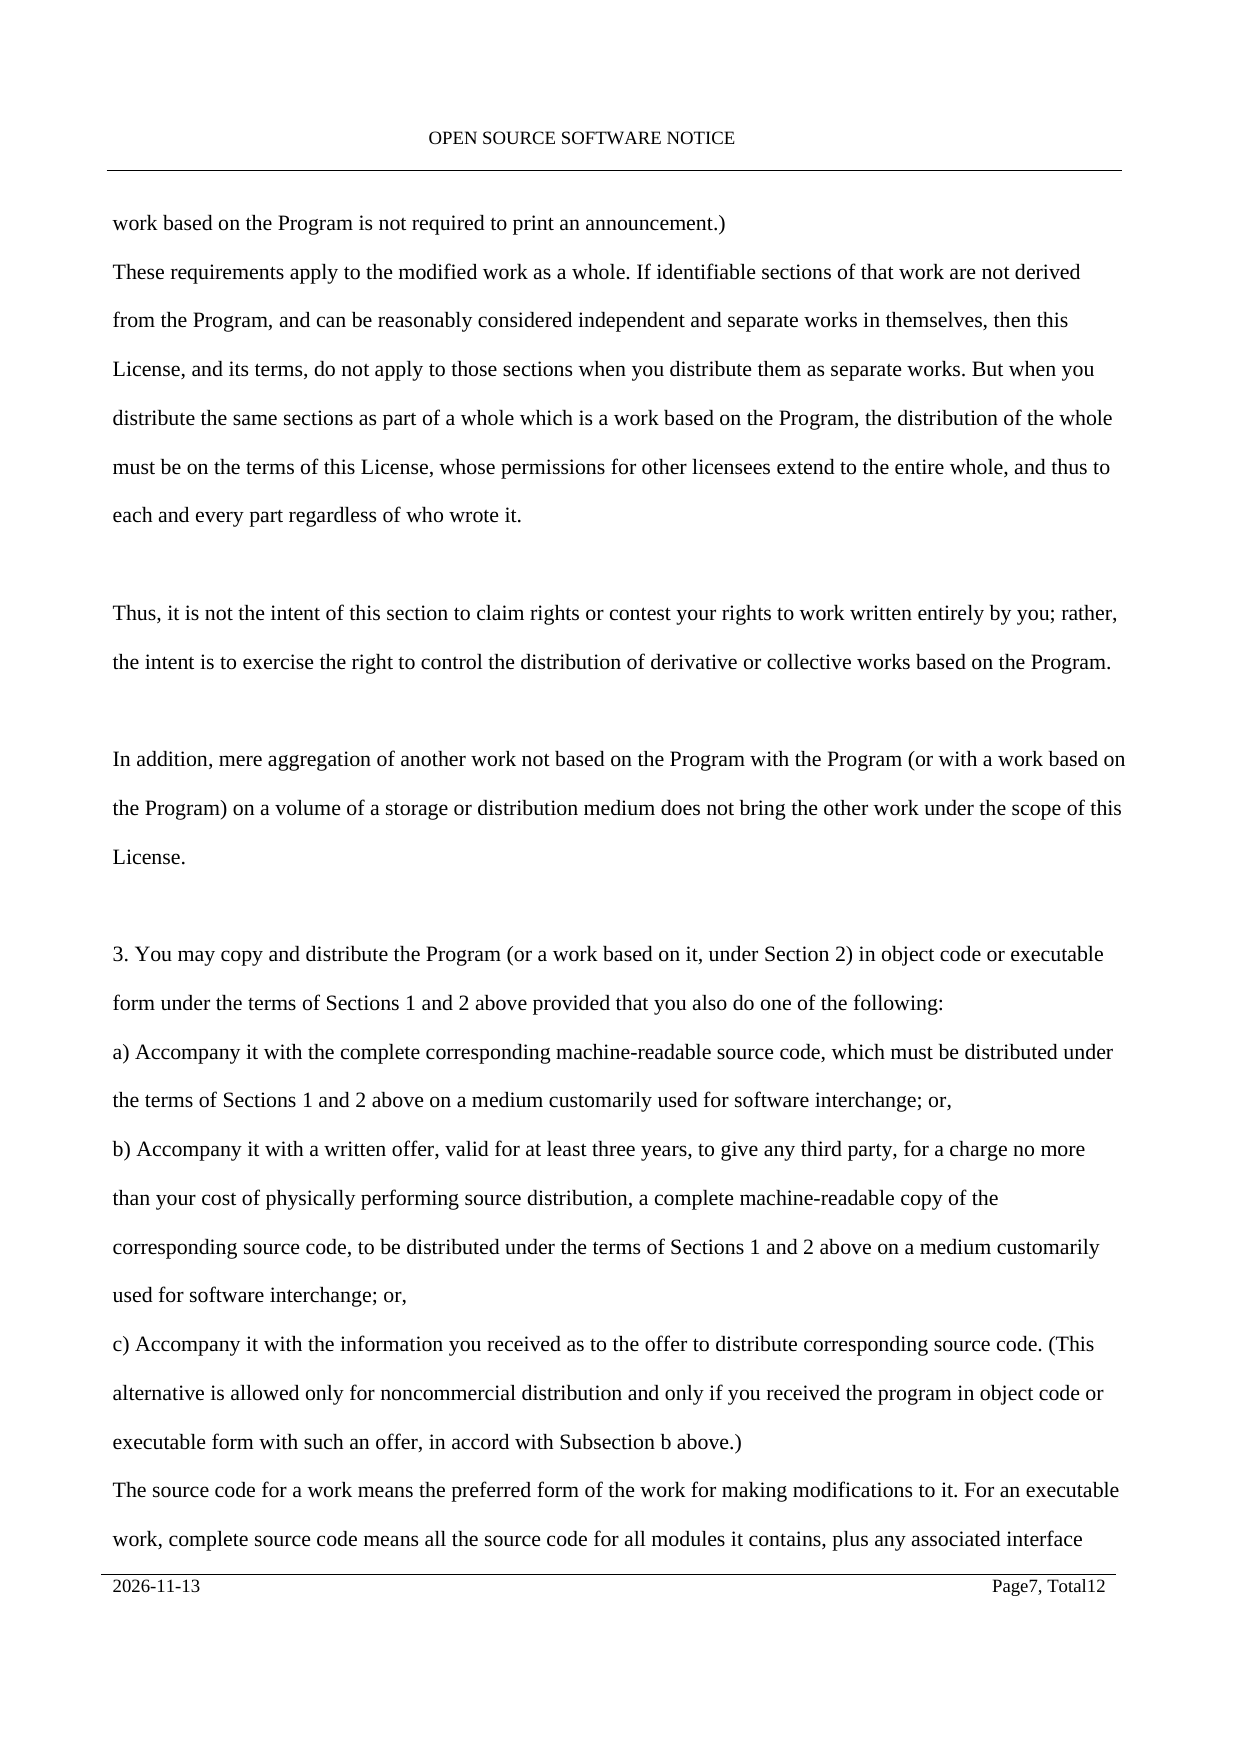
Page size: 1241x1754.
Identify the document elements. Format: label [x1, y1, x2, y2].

text [112, 206, 1128, 1555]
